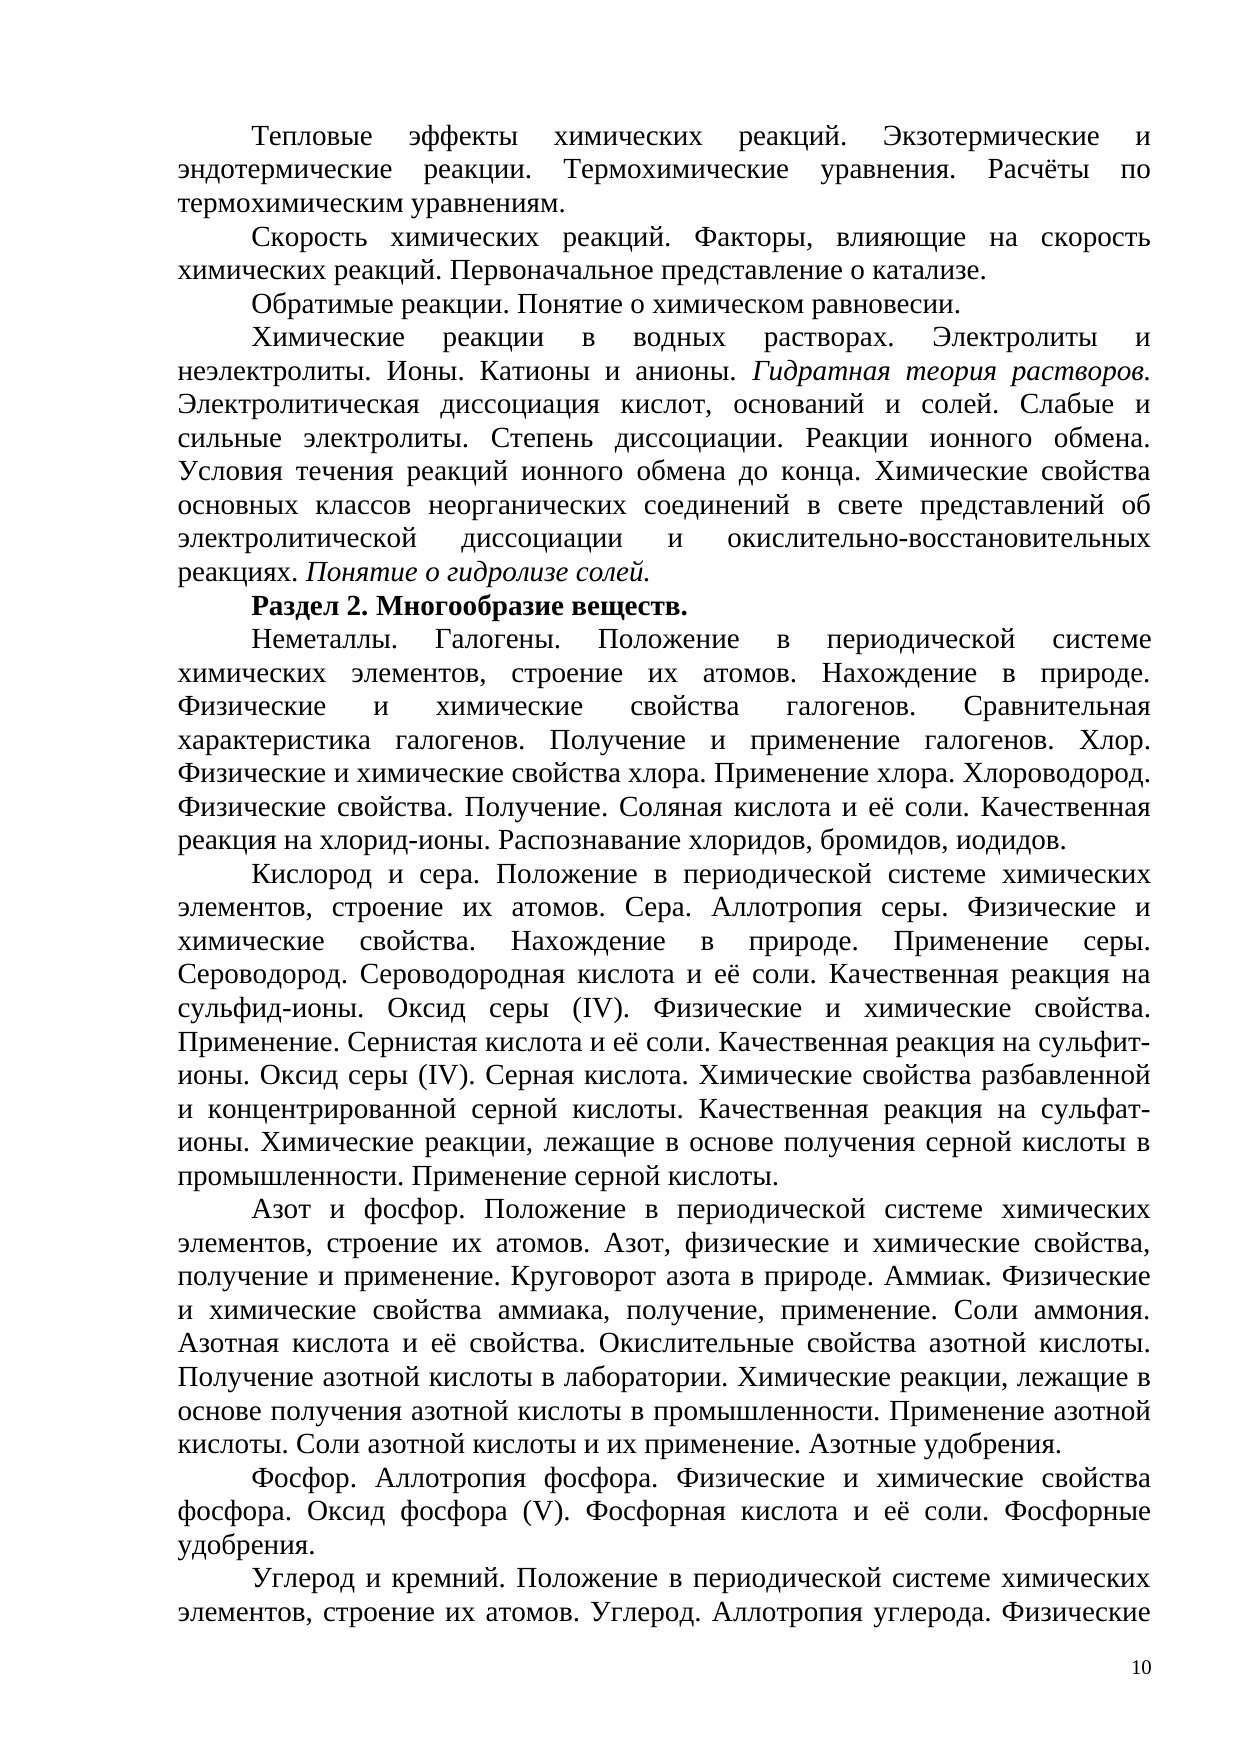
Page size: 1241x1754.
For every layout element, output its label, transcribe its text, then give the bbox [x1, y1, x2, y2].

text Раздел 2. Многообразие веществ. [177, 588, 1152, 621]
text Азот и фосфор. Положение в периодической системе химических элементов, строение их атомов. Азот, физические и химические свойства, получение и применение. Круговорот азота в природе. Аммиак. Физические и химические свойства аммиака, получение, применение. Соли аммония. Азотная кислота и её свойства. Окислительные свойства азотной кислоты. Получение азотной кислоты в лаборатории. Химические реакции, лежащие в основе получения азотной кислоты в промышленности. Применение азотной кислоты. Соли азотной кислоты и их применение. Азотные удобрения. [177, 1191, 1152, 1460]
text Фосфор. Аллотропия фосфора. Физические и химические свойства фосфора. Оксид фосфора (V). Фосфорная кислота и её соли. Фосфорные удобрения. [177, 1460, 1152, 1560]
text Тепловые эффекты химических реакций. Экзотермические и эндотермические реакции. Термохимические уравнения. Расчёты по термохимическим уравнениям. [177, 118, 1152, 219]
text Неметаллы. Галогены. Положение в периодической системе химических элементов, строение их атомов. Нахождение в природе. Физические и химические свойства галогенов. Сравнительная характеристика галогенов. Получение и применение галогенов. Хлор. Физические и химические свойства хлора. Применение хлора. Хлороводород. Физические свойства. Получение. Соляная кислота и её соли. Качественная реакция на хлорид-ионы. Распознавание хлоридов, бромидов, иодидов. [177, 621, 1152, 856]
text Химические реакции в водных растворах. Электролиты и неэлектролиты. Ионы. Катионы и анионы. Гидратная теория растворов. Электролитическая диссоциация кислот, оснований и солей. Слабые и сильные электролиты. Степень диссоциации. Реакции ионного обмена. Условия течения реакций ионного обмена до конца. Химические свойства основных классов неорганических соединений в свете представлений об электролитической диссоциации и окислительно-восстановительных реакциях. Понятие о гидролизе солей. [177, 319, 1152, 588]
text Кислород и сера. Положение в периодической системе химических элементов, строение их атомов. Сера. Аллотропия серы. Физические и химические свойства. Нахождение в природе. Применение серы. Сероводород. Сероводородная кислота и её соли. Качественная реакция на сульфид-ионы. Оксид серы (IV). Физические и химические свойства. Применение. Сернистая кислота и её соли. Качественная реакция на сульфит-ионы. Оксид серы (IV). Серная кислота. Химические свойства разбавленной и концентрированной серной кислоты. Качественная реакция на сульфат-ионы. Химические реакции, лежащие в основе получения серной кислоты в промышленности. Применение серной кислоты. [177, 856, 1152, 1191]
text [177, 1560, 1152, 1627]
text Обратимые реакции. Понятие о химическом равновесии. [177, 286, 1152, 319]
text Скорость химических реакций. Факторы, влияющие на скорость химических реакций. Первоначальное представление о катализе. [177, 219, 1152, 286]
